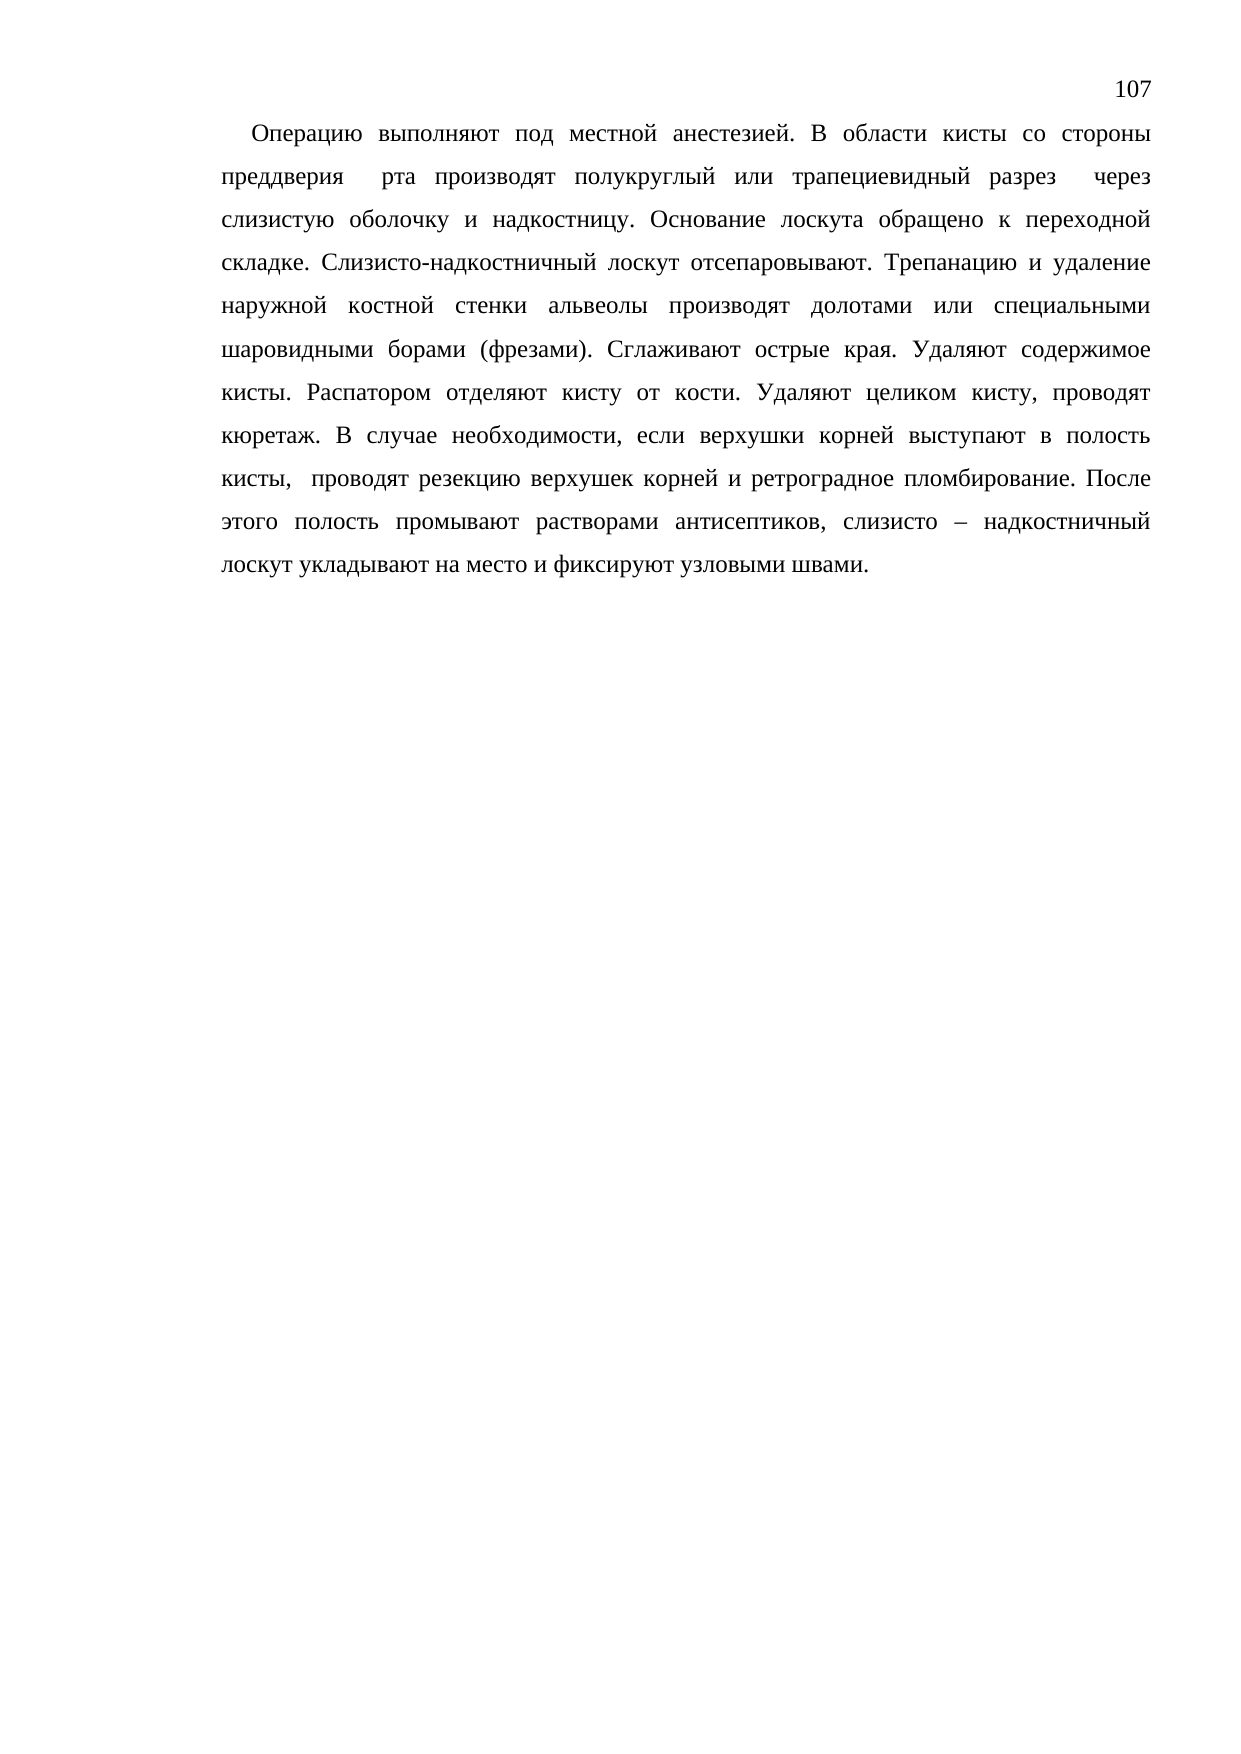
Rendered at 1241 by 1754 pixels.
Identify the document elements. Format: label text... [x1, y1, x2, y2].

text Операцию выполняют под местной анестезией. В области кисты со стороны преддверия рта производят полукруглый или трапециевидный разрез через слизистую оболочку и надкостницу. Основание лоскута обращено к переходной складке. Слизисто-надкостничный лоскут отсепаровывают. Трепанацию и удаление наружной костной стенки альвеолы производят долотами или специальными шаровидными борами (фрезами). Сглаживают острые края. Удаляют содержимое кисты. Распатором отделяют кисту от кости. Удаляют целиком кисту, проводят кюретаж. В случае необходимости, если верхушки корней выступают в полость кисты, проводят резекцию верхушек корней и ретроградное пломбирование. После этого полость промывают растворами антисептиков, слизисто – надкостничный лоскут укладывают на место и фиксируют узловыми швами. [221, 118, 1152, 578]
